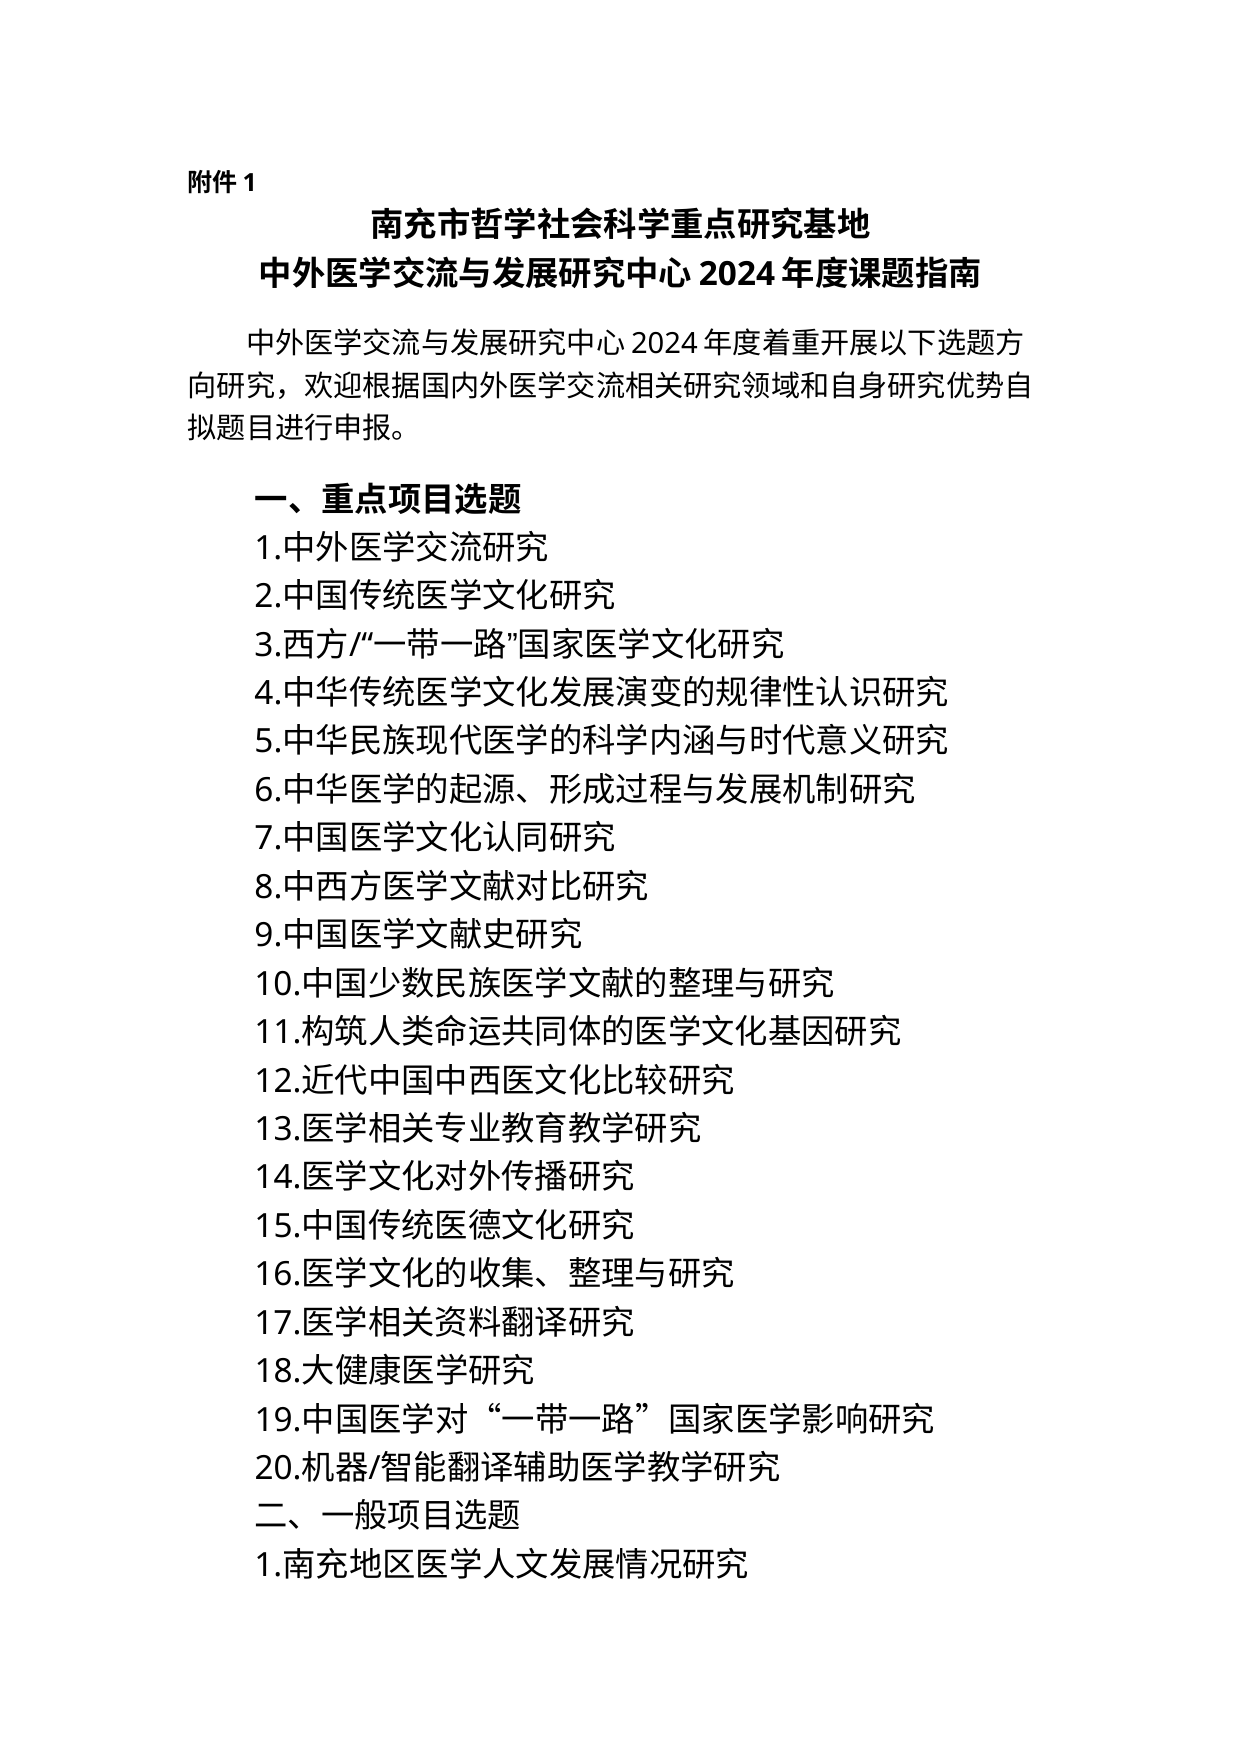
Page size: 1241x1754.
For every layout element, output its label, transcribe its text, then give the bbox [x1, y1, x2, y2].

text 12.近代中国中西医文化比较研究 [187, 1053, 1053, 1102]
text 18.大健康医学研究 [187, 1344, 1053, 1392]
text 5.中华民族现代医学的科学内涵与时代意义研究 [187, 714, 1053, 763]
text 3.西方/“一带一路”国家医学文化研究 [187, 617, 1053, 666]
text 2.中国传统医学文化研究 [187, 569, 1053, 617]
text 1.南充地区医学人文发展情况研究 [187, 1537, 1053, 1586]
text 13.医学相关专业教育教学研究 [187, 1102, 1053, 1150]
text 4.中华传统医学文化发展演变的规律性认识研究 [187, 666, 1053, 714]
text 11.构筑人类命运共同体的医学文化基因研究 [187, 1005, 1053, 1053]
text 中外医学交流与发展研究中心2024年度课题指南 [187, 246, 1053, 295]
text 17.医学相关资料翻译研究 [187, 1296, 1053, 1344]
text 附件1 [187, 162, 1053, 198]
text 8.中西方医学文献对比研究 [187, 859, 1053, 908]
text 7.中国医学文化认同研究 [187, 811, 1053, 859]
text 9.中国医学文献史研究 [187, 908, 1053, 956]
text 中外医学交流与发展研究中心2024年度着重开展以下选题方向研究，欢迎根据国内外医学交流相关研究领域和自身研究优势自拟题目进行申报。 [187, 320, 1053, 447]
text 6.中华医学的起源、形成过程与发展机制研究 [187, 763, 1053, 811]
text 一、重点项目选题 [187, 472, 1053, 521]
text 15.中国传统医德文化研究 [187, 1199, 1053, 1247]
text 二、一般项目选题 [187, 1489, 1053, 1537]
text 1.中外医学交流研究 [187, 521, 1053, 569]
text 19.中国医学对“一带一路”国家医学影响研究 [187, 1392, 1053, 1441]
text 10.中国少数民族医学文献的整理与研究 [187, 956, 1053, 1005]
text 20.机器/智能翻译辅助医学教学研究 [187, 1441, 1053, 1489]
text 南充市哲学社会科学重点研究基地 [187, 198, 1053, 246]
text 14.医学文化对外传播研究 [187, 1150, 1053, 1199]
text 16.医学文化的收集、整理与研究 [187, 1247, 1053, 1296]
